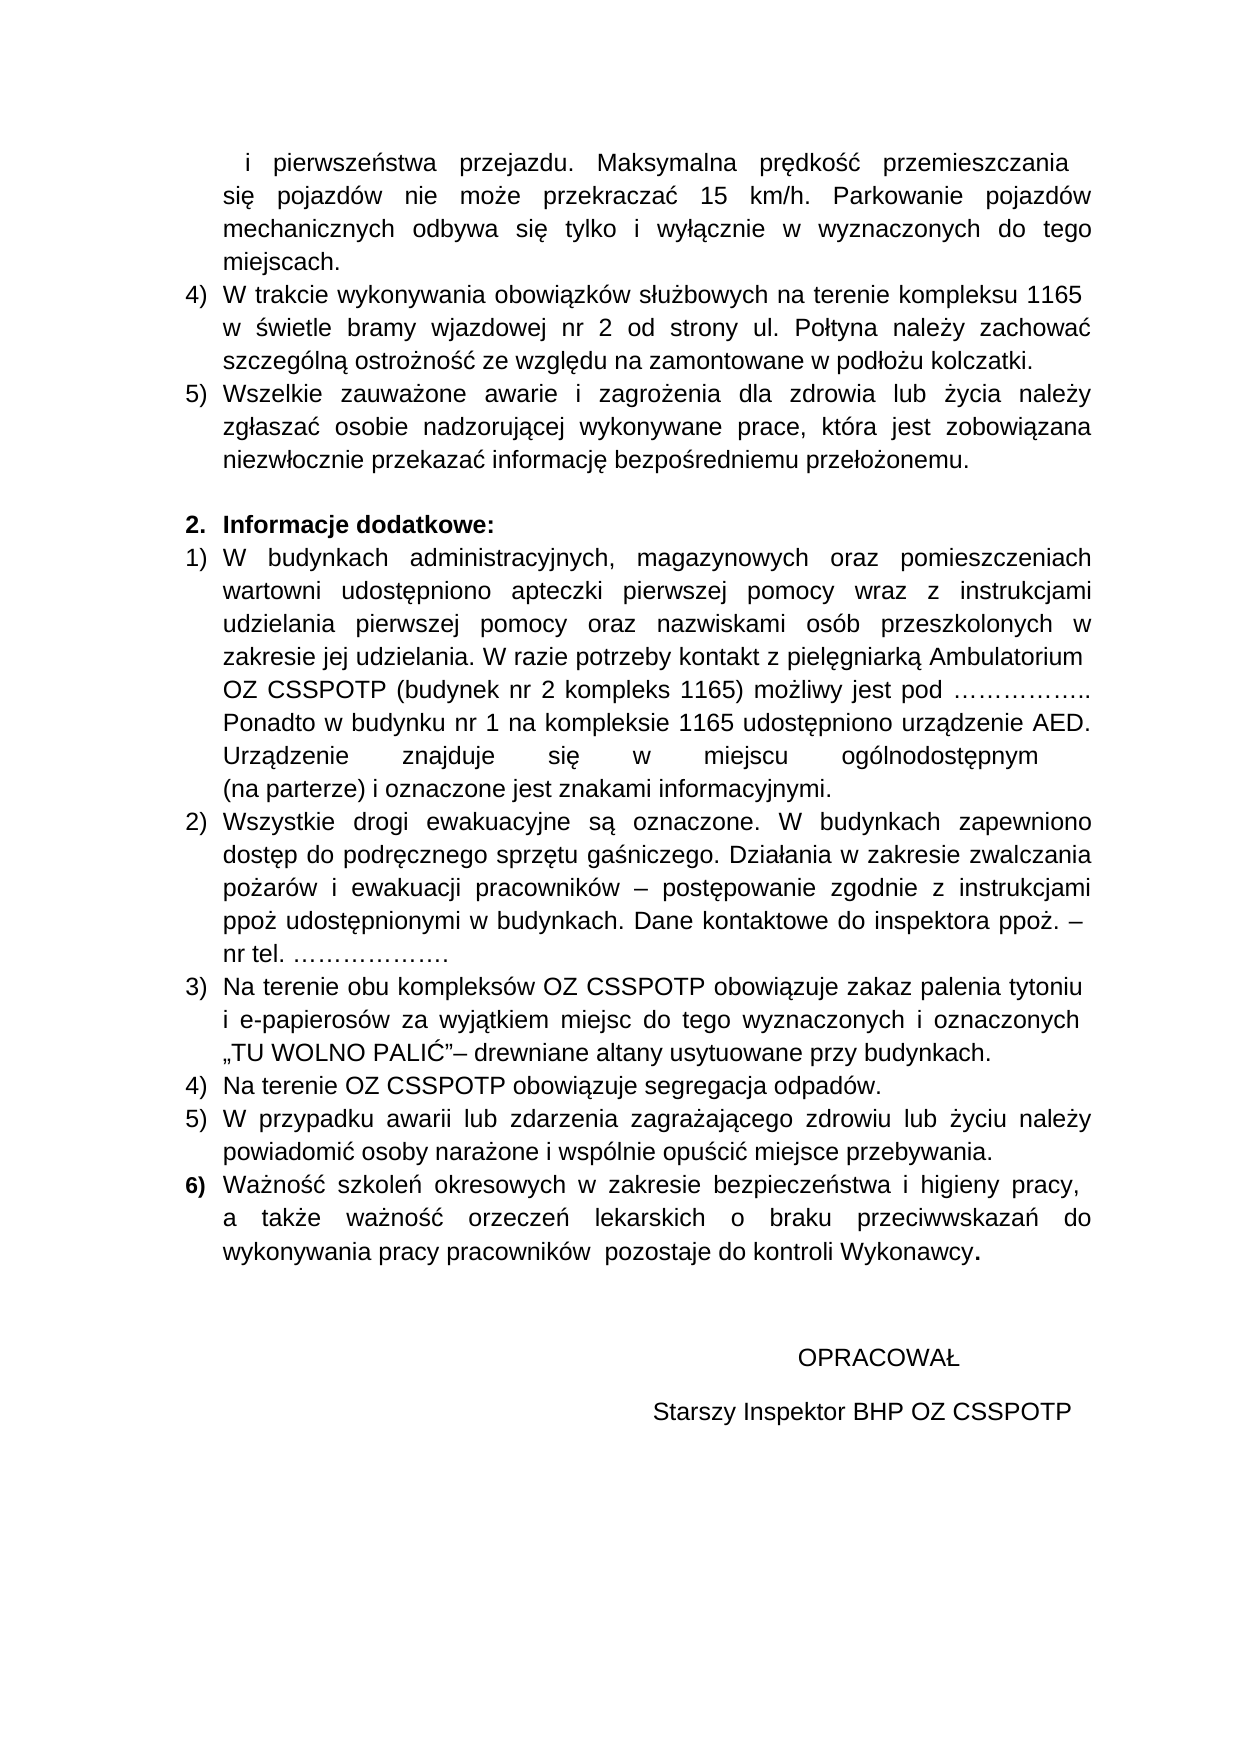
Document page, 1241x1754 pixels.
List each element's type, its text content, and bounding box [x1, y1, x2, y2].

list Wszystkie drogi ewakuacyjne są oznaczone. W budynkach zapewniono dostęp do podręcznego sprzętu gaśniczego. Działania w zakresie zwalczania pożarów i ewakuacji pracowników – postępowanie zgodnie z instrukcjami ppoż udostępnionymi w budynkach. Dane kontaktowe do inspektora ppoż. – nr tel. ………………. [185, 807, 1093, 968]
text Starszy Inspektor BHP OZ CSSPOTP [148, 1397, 1093, 1426]
list Informacje dodatkowe: [185, 510, 1093, 539]
list W przypadku awarii lub zdarzenia zagrażającego zdrowiu lub życiu należy powiadomić osoby narażone i wspólnie opuścić miejsce przebywania. [185, 1104, 1093, 1166]
list Ważność szkoleń okresowych w zakresie bezpieczeństwa i higieny pracy, a także ważność orzeczeń lekarskich o braku przeciwwskazań do wykonywania pracy pracowników pozostaje do kontroli Wykonawcy. [185, 1170, 1093, 1265]
list W budynkach administracyjnych, magazynowych oraz pomieszczeniach wartowni udostępniono apteczki pierwszej pomocy wraz z instrukcjami udzielania pierwszej pomocy oraz nazwiskami osób przeszkolonych w zakresie jej udzielania. W razie potrzeby kontakt z pielęgniarką Ambulatorium OZ CSSPOTP (budynek nr 2 kompleks 1165) możliwy jest pod …………….. Ponadto w budynku nr 1 na kompleksie 1165 udostępniono urządzenie AED. Urządzenie znajduje się w miejscu ogólnodostępnym (na parterze) i oznaczone jest znakami informacyjnymi. [185, 543, 1093, 803]
list Wszelkie zauważone awarie i zagrożenia dla zdrowia lub życia należy zgłaszać osobie nadzorującej wykonywane prace, która jest zobowiązana niezwłocznie przekazać informację bezpośredniemu przełożonemu. [185, 379, 1093, 473]
text OPRACOWAŁ [148, 1343, 1093, 1372]
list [185, 148, 1093, 275]
list Na terenie obu kompleksów OZ CSSPOTP obowiązuje zakaz palenia tytoniu i e-papierosów za wyjątkiem miejsc do tego wyznaczonych i oznaczonych „TU WOLNO PALIĆ”– drewniane altany usytuowane przy budynkach. [185, 972, 1093, 1067]
list W trakcie wykonywania obowiązków służbowych na terenie kompleksu 1165 w świetle bramy wjazdowej nr 2 od strony ul. Połtyna należy zachować szczególną ostrożność ze względu na zamontowane w podłożu kolczatki. [185, 280, 1093, 374]
list Na terenie OZ CSSPOTP obowiązuje segregacja odpadów. [185, 1071, 1093, 1100]
